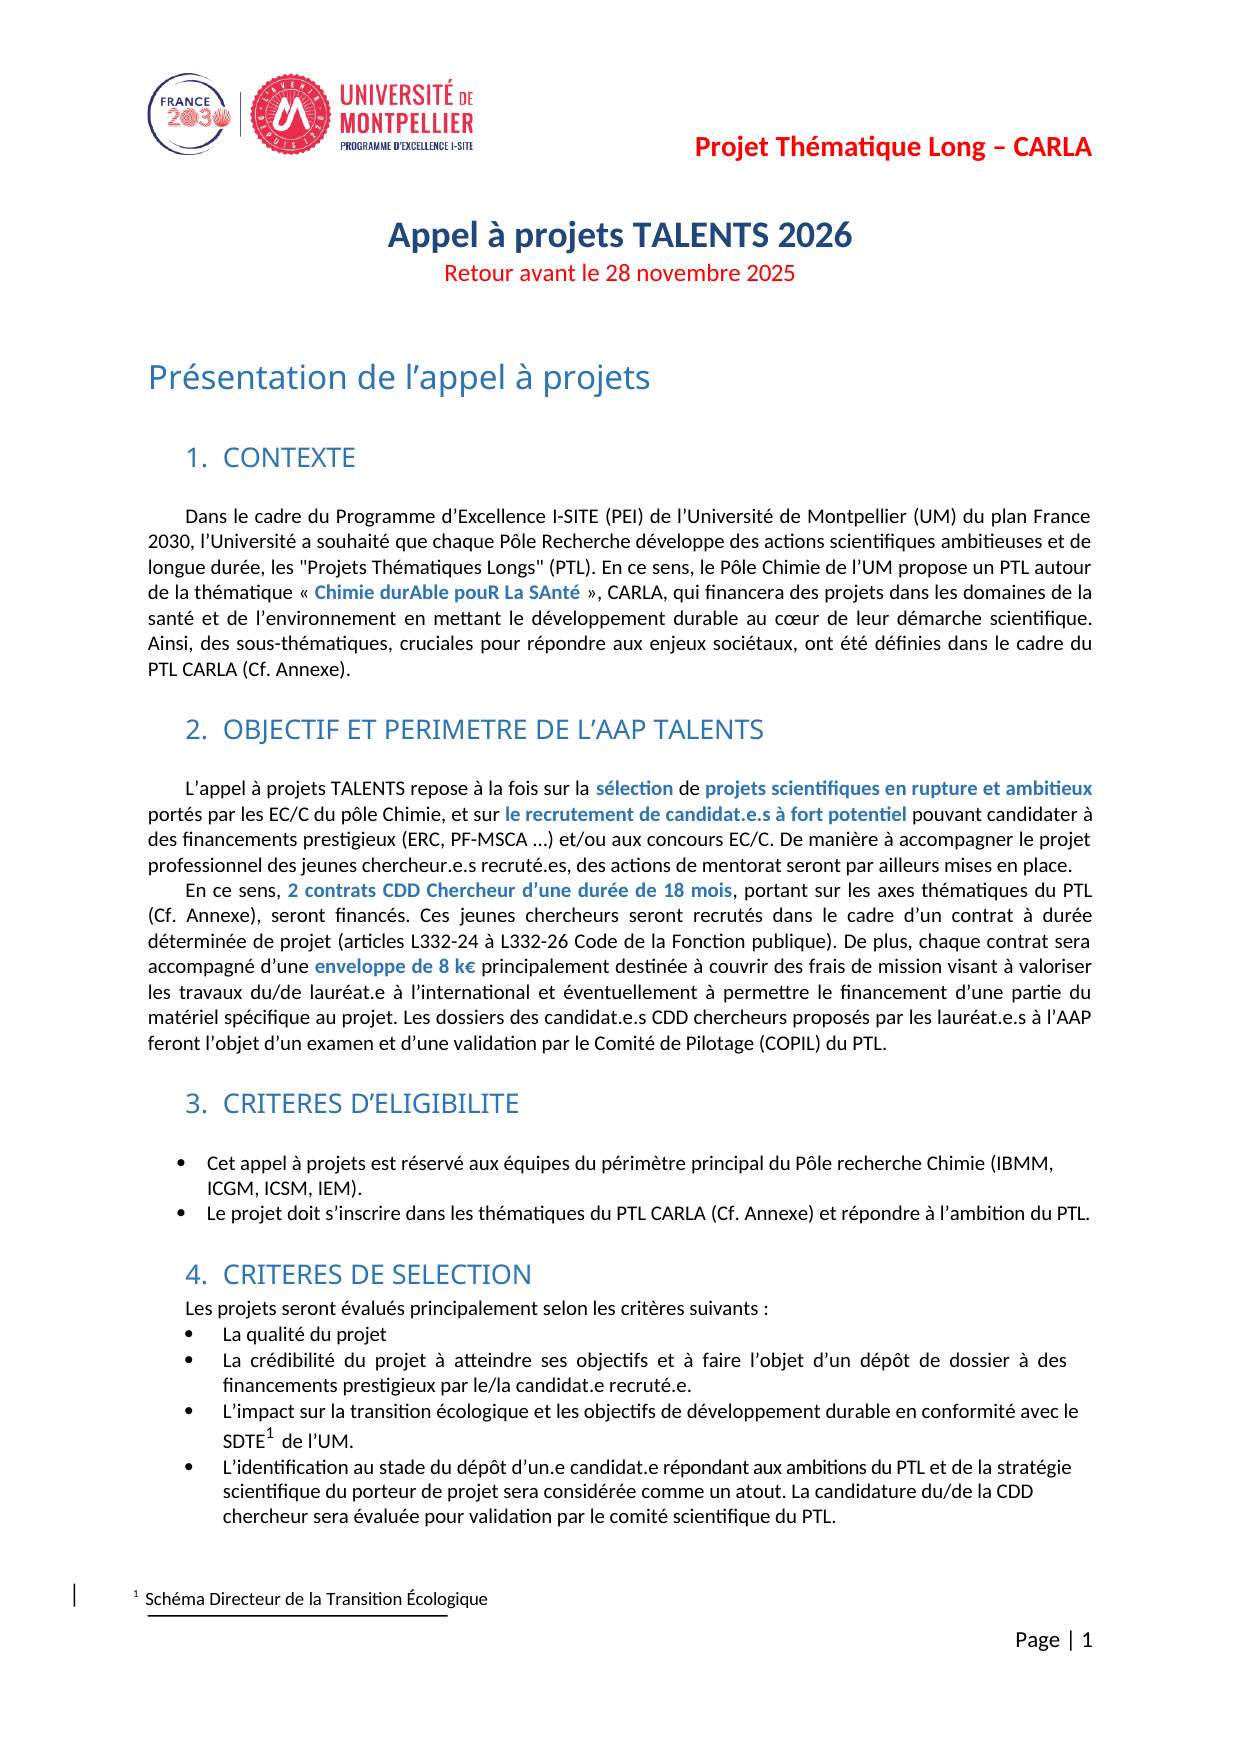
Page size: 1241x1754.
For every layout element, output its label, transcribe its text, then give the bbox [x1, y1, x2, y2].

list Le projet doit s’inscrire dans les thématiques du PTL CARLA (Cf. Annexe) et répondre à l’ambition du PTL. [177, 1201, 1107, 1226]
title Appel à projets TALENTS 2026 [133, 211, 1107, 257]
text Retour avant le 28 novembre 2025 [133, 257, 1107, 288]
list La qualité du projet [185, 1321, 1107, 1347]
subtitle OBJECTIF ET PERIMETRE DE L’AAP TALENTS [185, 711, 1107, 748]
list L’identification au stade du dépôt d’un.e candidat.e répondant aux ambitions du PTL et de la stratégie scientifique du porteur de projet sera considérée comme un atout. La candidature du/de la CDD chercheur sera évaluée pour validation par le comité scientifique du PTL. [185, 1454, 1079, 1529]
list Cet appel à projets est réservé aux équipes du périmètre principal du Pôle recherche Chimie (IBMM, ICGM, ICSM, IEM). [177, 1150, 1093, 1201]
text 1 Schéma Directeur de la Transition Écologique [133, 1587, 1107, 1610]
subtitle CONTEXTE [185, 438, 1107, 475]
text En ce sens, 2 contrats CDD Chercheur d’une durée de 18 mois, portant sur les axes thématiques du PTL (Cf. Annexe), seront financés. Ces jeunes chercheurs seront recrutés dans le cadre d’un contrat à durée déterminée de projet (articles L332-24 à L332-26 Code de la Fonction publique). De plus, chaque contrat sera accompagné d’une enveloppe de 8 k€ principalement destinée à couvrir des frais de mission visant à valoriser les travaux du/de lauréat.e à l’international et éventuellement à permettre le financement d’une partie du matériel spécifique au projet. Les dossiers des candidat.e.s CDD chercheurs proposés par les lauréat.e.s à l’AAP feront l’objet d’un examen et d’une validation par le Comité de Pilotage (COPIL) du PTL. [148, 877, 1093, 1055]
subtitle CRITERES D’ELIGIBILITE [185, 1085, 1107, 1122]
text Dans le cadre du Programme d’Excellence I-SITE (PEI) de l’Université de Montpellier (UM) du plan France 2030, l’Université a souhaité que chaque Pôle Recherche développe des actions scientifiques ambitieuses et de longue durée, les "Projets Thématiques Longs" (PTL). En ce sens, le Pôle Chimie de l’UM propose un PTL autour de la thématique « Chimie durAble pouR La SAnté », CARLA, qui financera des projets dans les domaines de la santé et de l’environnement en mettant le développement durable au cœur de leur démarche scientifique. Ainsi, des sous-thématiques, cruciales pour répondre aux enjeux sociétaux, ont été définies dans le cadre du PTL CARLA (Cf. Annexe). [148, 503, 1093, 681]
list L’impact sur la transition écologique et les objectifs de développement durable en conformité avec le SDTE1 de l’UM. [185, 1398, 1079, 1454]
list La crédibilité du projet à atteindre ses objectifs et à faire l’objet d’un dépôt de dossier à des financements prestigieux par le/la candidat.e recruté.e. [185, 1347, 1093, 1398]
text L’appel à projets TALENTS repose à la fois sur la sélection de projets scientifiques en rupture et ambitieux portés par les EC/C du pôle Chimie, et sur le recrutement de candidat.e.s à fort potentiel pouvant candidater à des financements prestigieux (ERC, PF-MSCA …) et/ou aux concours EC/C. De manière à accompagner le projet professionnel des jeunes chercheur.e.s recruté.es, des actions de mentorat seront par ailleurs mises en place. [148, 776, 1093, 877]
text Les projets seront évalués principalement selon les critères suivants : [185, 1295, 1107, 1321]
subtitle CRITERES DE SELECTION [185, 1256, 1107, 1292]
text Présentation de l’appel à projets [148, 353, 1107, 399]
picture [147, 73, 473, 155]
